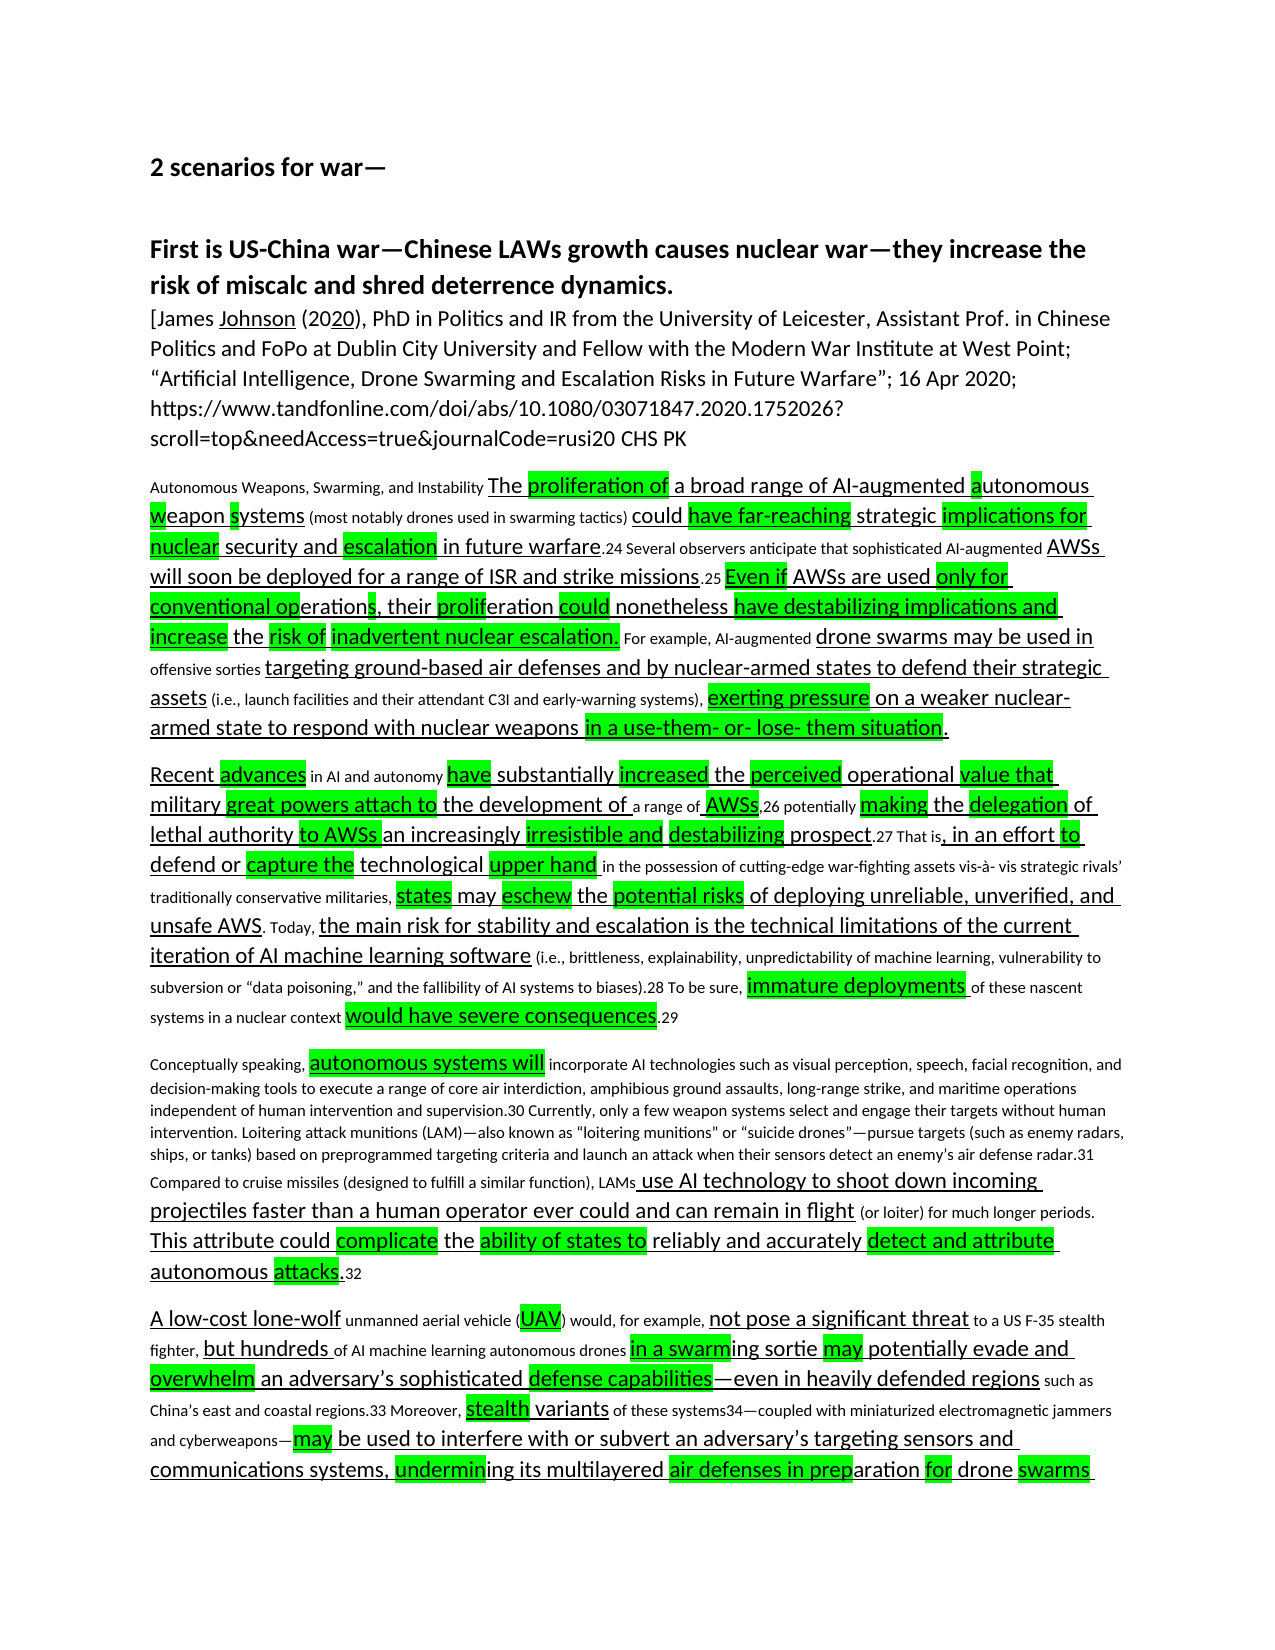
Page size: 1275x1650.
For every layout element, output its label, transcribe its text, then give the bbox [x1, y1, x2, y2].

subtitle 2 scenarios for war— [150, 150, 1125, 183]
text Conceptually speaking, autonomous systems will incorporate AI technologies such as visual perception, speech, facial recognition, and decision-making tools to execute a range of core air interdiction, amphibious ground assaults, long-range strike, and maritime operations independent of human intervention and supervision.30 Currently, only a few weapon systems select and engage their targets without human intervention. Loitering attack munitions (LAM)—also known as “loitering munitions” or “suicide drones”—pursue targets (such as enemy radars, ships, or tanks) based on preprogrammed targeting criteria and launch an attack when their sensors detect an enemy’s air defense radar.31 Compared to cruise missiles (designed to fulfill a similar function), LAMs use AI technology to shoot down incoming projectiles faster than a human operator ever could and can remain in flight (or loiter) for much longer periods. This attribute could complicate the ability of states to reliably and accurately detect and attribute autonomous attacks.32 [150, 1048, 1125, 1285]
text [James Johnson (2020), PhD in Politics and IR from the University of Leicester, Assistant Prof. in Chinese Politics and FoPo at Dublin City University and Fellow with the Modern War Institute at West Point; “Artificial Intelligence, Drone Swarming and Escalation Risks in Future Warfare”; 16 Apr 2020; https://www.tandfonline.com/doi/abs/10.1080/03071847.2020.1752026?scroll=top&needAccess=true&journalCode=rusi20 CHS PK [150, 304, 1125, 453]
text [150, 1304, 1125, 1483]
subtitle First is US-China war—Chinese LAWs growth causes nuclear war—they increase the risk of miscalc and shred deterrence dynamics. [150, 232, 1125, 301]
text Autonomous Weapons, Swarming, and Instability The proliferation of a broad range of AI-augmented autonomous weapon systems (most notably drones used in swarming tactics) could have far-reaching strategic implications for nuclear security and escalation in future warfare.24 Several observers anticipate that sophisticated AI-augmented AWSs will soon be deployed for a range of ISR and strike missions.25 Even if AWSs are used only for conventional operations, their proliferation could nonetheless have destabilizing implications and increase the risk of inadvertent nuclear escalation. For example, AI-augmented drone swarms may be used in offensive sorties targeting ground-based air defenses and by nuclear-armed states to defend their strategic assets (i.e., launch facilities and their attendant C3I and early-warning systems), exerting pressure on a weaker nuclear-armed state to respond with nuclear weapons in a use-them- or- lose- them situation. [150, 471, 1125, 741]
text Recent advances in AI and autonomy have substantially increased the perceived operational value that military great powers attach to the development of a range of AWSs,26 potentially making the delegation of lethal authority to AWSs an increasingly irresistible and destabilizing prospect.27 That is, in an effort to defend or capture the technological upper hand in the possession of cutting-edge war-fighting assets vis-à- vis strategic rivals’ traditionally conservative militaries, states may eschew the potential risks of deploying unreliable, unverified, and unsafe AWS. Today, the main risk for stability and escalation is the technical limitations of the current iteration of AI machine learning software (i.e., brittleness, explainability, unpredictability of machine learning, vulnerability to subversion or “data poisoning,” and the fallibility of AI systems to biases).28 To be sure, immature deployments of these nascent systems in a nuclear context would have severe consequences.29 [150, 760, 1125, 1030]
